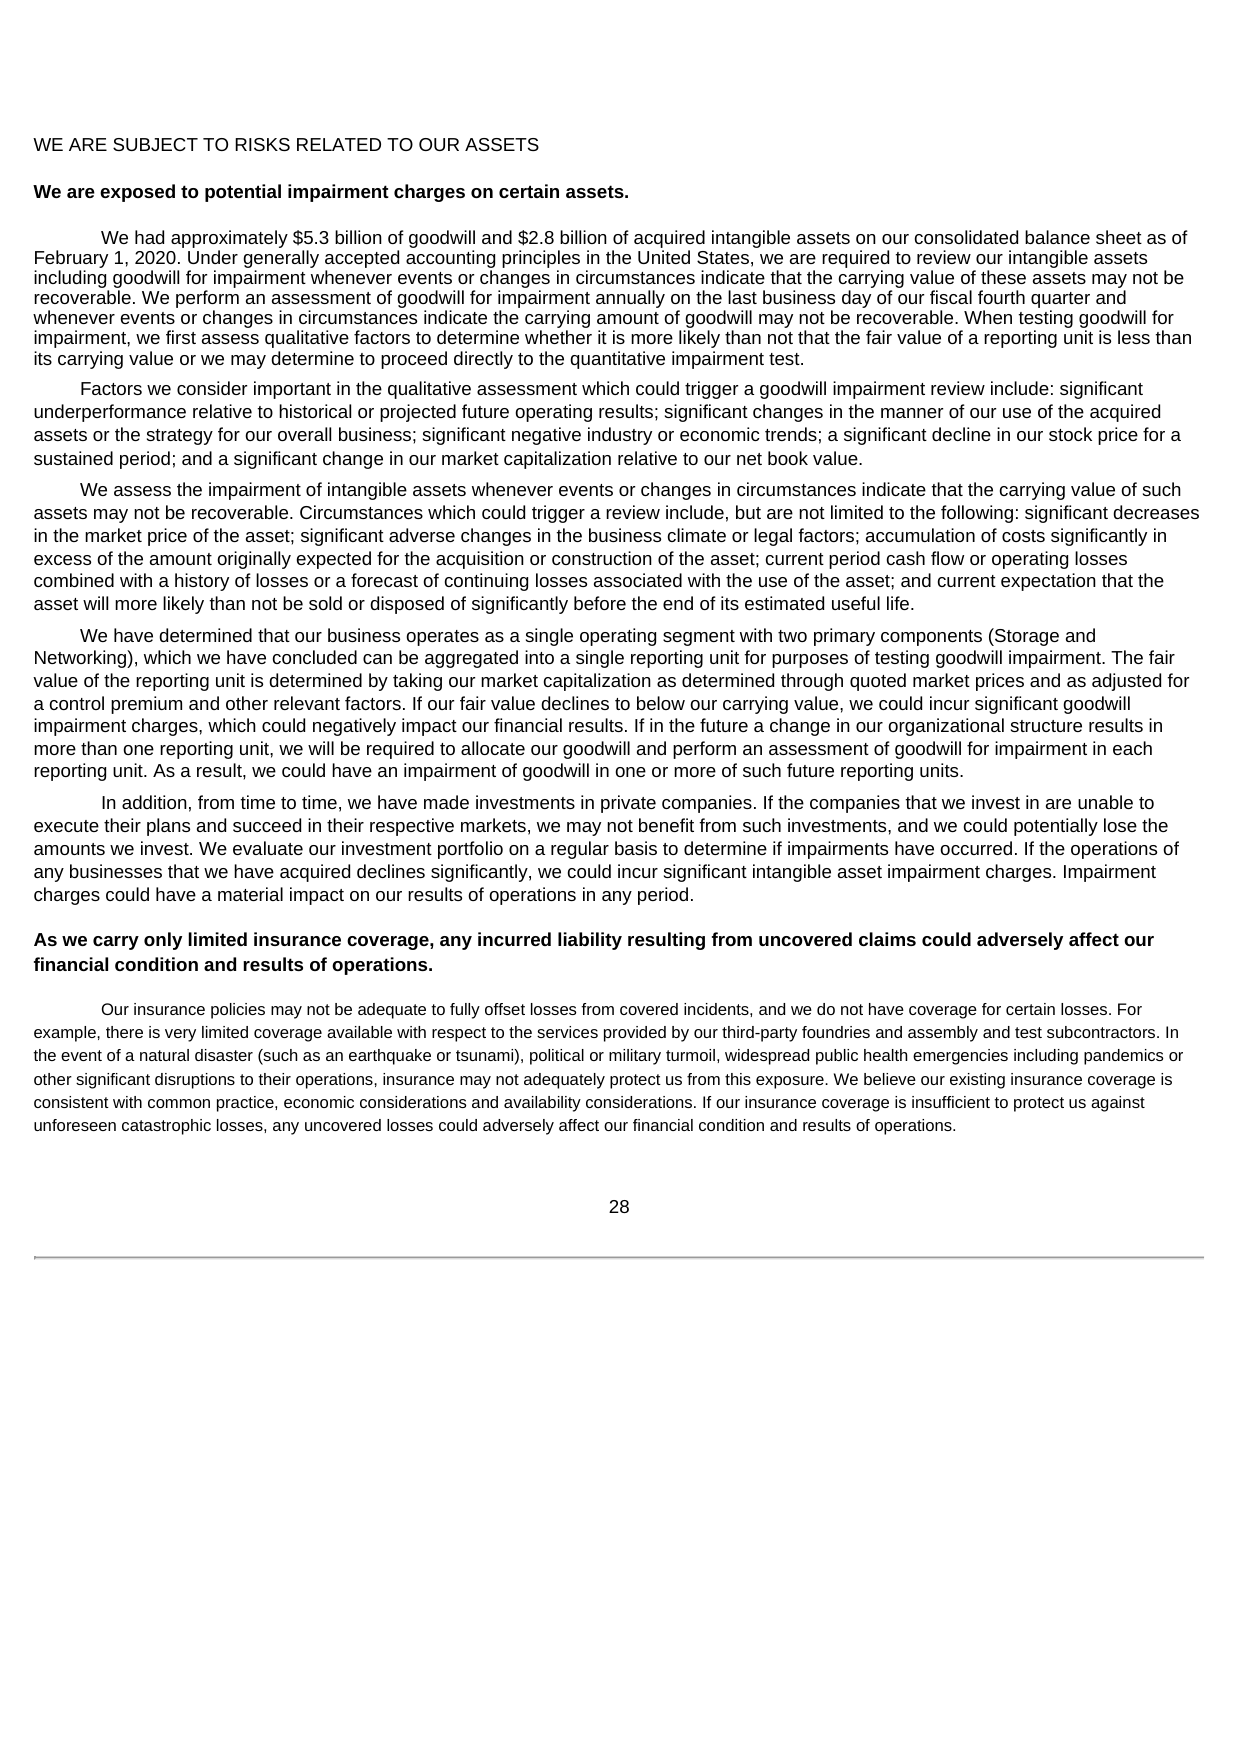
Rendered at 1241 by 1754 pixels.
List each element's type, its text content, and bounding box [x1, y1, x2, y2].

text We had approximately $5.3 billion of goodwill and $2.8 billion of acquired intangible assets on our consolidated balance sheet as of February 1, 2020. Under generally accepted accounting principles in the United States, we are required to review our intangible assets including goodwill for impairment whenever events or changes in circumstances indicate that the carrying value of these assets may not be recoverable. We perform an assessment of goodwill for impairment annually on the last business day of our fiscal fourth quarter and whenever events or changes in circumstances indicate the carrying amount of goodwill may not be recoverable. When testing goodwill for impairment, we first assess qualitative factors to determine whether it is more likely than not that the fair value of a reporting unit is less than its carrying value or we may determine to proceed directly to the quantitative impairment test. [33, 228, 1205, 369]
text We assess the impairment of intangible assets whenever events or changes in circumstances indicate that the carrying value of such assets may not be recoverable. Circumstances which could trigger a review include, but are not limited to the following: significant decreases in the market price of the asset; significant adverse changes in the business climate or legal factors; accumulation of costs significantly in excess of the amount originally expected for the acquisition or construction of the asset; current period cash flow or operating losses combined with a history of losses or a forecast of continuing losses associated with the use of the asset; and current expectation that the asset will more likely than not be sold or disposed of significantly before the end of its estimated useful life. [33, 479, 1201, 614]
text In addition, from time to time, we have made investments in private companies. If the companies that we invest in are unable to execute their plans and succeed in their respective markets, we may not benefit from such investments, and we could potentially lose the amounts we invest. We evaluate our investment portfolio on a regular basis to determine if impairments have occurred. If the operations of any businesses that we have acquired declines significantly, we could incur significant intangible asset impairment charges. Impairment charges could have a material impact on our results of operations in any period. [33, 792, 1203, 906]
text We are exposed to potential impairment charges on certain assets. [33, 181, 1205, 203]
text WE ARE SUBJECT TO RISKS RELATED TO OUR ASSETS [33, 134, 1205, 156]
text We have determined that our business operates as a single operating segment with two primary components (Storage and Networking), which we have concluded can be aggregated into a single reporting unit for purposes of testing goodwill impairment. The fair value of the reporting unit is determined by taking our market capitalization as determined through quoted market prices and as adjusted for a control premium and other relevant factors. If our fair value declines to below our carrying value, we could incur significant goodwill impairment charges, which could negatively impact our financial results. If in the future a change in our organizational structure results in more than one reporting unit, we will be required to allocate our goodwill and perform an assessment of goodwill for impairment in each reporting unit. As a result, we could have an impairment of goodwill in one or more of such future reporting units. [33, 624, 1203, 782]
picture [34, 1256, 1205, 1260]
text Our insurance policies may not be adequate to fully offset losses from covered incidents, and we do not have coverage for certain losses. For example, there is very limited coverage available with respect to the services provided by our third-party foundries and assembly and test subcontractors. In the event of a natural disaster (such as an earthquake or tsunami), political or military turmoil, widespread public health emergencies including pandemics or other significant disruptions to their operations, insurance may not adequately protect us from this exposure. We believe our existing insurance coverage is consistent with common practice, economic considerations and availability considerations. If our insurance coverage is insufficient to protect us against unforeseen catastrophic losses, any uncovered losses could adversely affect our financial condition and results of operations. [33, 999, 1203, 1135]
text Factors we consider important in the qualitative assessment which could trigger a goodwill impairment review include: significant underperformance relative to historical or projected future operating results; significant changes in the manner of our use of the acquired assets or the strategy for our overall business; significant negative industry or economic trends; a significant decline in our stock price for a sustained period; and a significant change in our market capitalization relative to our net book value. [33, 378, 1201, 469]
text 28 [33, 1196, 1205, 1217]
text As we carry only limited insurance coverage, any incurred liability resulting from uncovered claims could adversely affect our financial condition and results of operations. [33, 929, 1194, 976]
